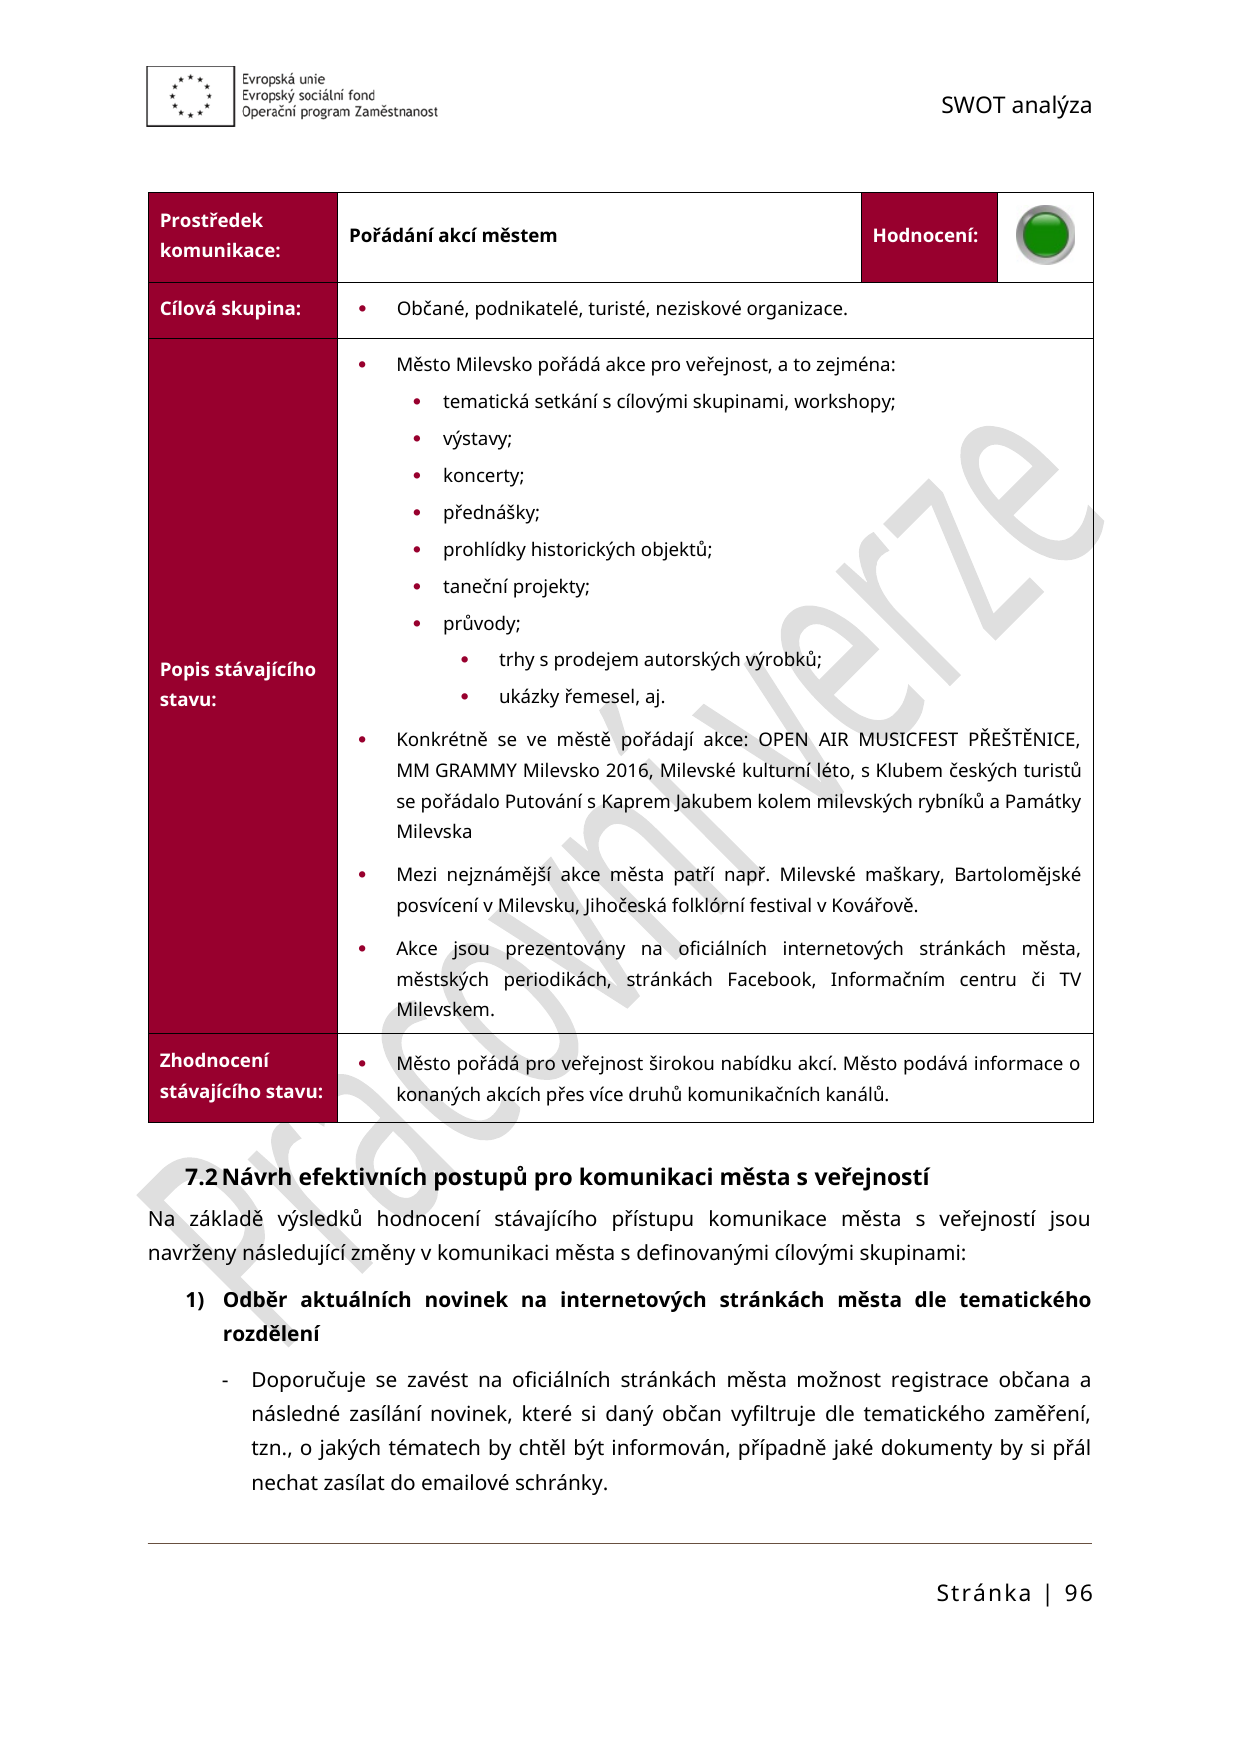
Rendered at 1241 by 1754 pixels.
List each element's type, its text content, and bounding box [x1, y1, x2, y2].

text Návrh efektivních postupů pro komunikaci města s veřejností [185, 1160, 1092, 1192]
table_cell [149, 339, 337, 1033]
list Odběr aktuálních novinek na internetových stránkách města dle tematického rozdělení [185, 1285, 1092, 1347]
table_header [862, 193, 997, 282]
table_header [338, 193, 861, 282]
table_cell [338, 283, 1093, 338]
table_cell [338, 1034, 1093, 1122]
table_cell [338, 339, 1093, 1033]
text Na základě výsledků hodnocení stávajícího přístupu komunikace města s veřejností jsou navrženy následující změny v komunikaci města s definovanými cílovými skupinami: [148, 1204, 1092, 1267]
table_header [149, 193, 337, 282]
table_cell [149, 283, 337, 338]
picture [1016, 205, 1075, 265]
list Doporučuje se zavést na oficiálních stránkách města možnost registrace občana a následné zasílání novinek, které si daný občan vyfiltruje dle tematického zaměření, tzn., o jakých tématech by chtěl být informován, případně jaké dokumenty by si přál nechat zasílat do emailové schránky. [222, 1365, 1092, 1496]
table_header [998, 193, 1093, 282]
picture [146, 66, 438, 127]
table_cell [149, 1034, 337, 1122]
